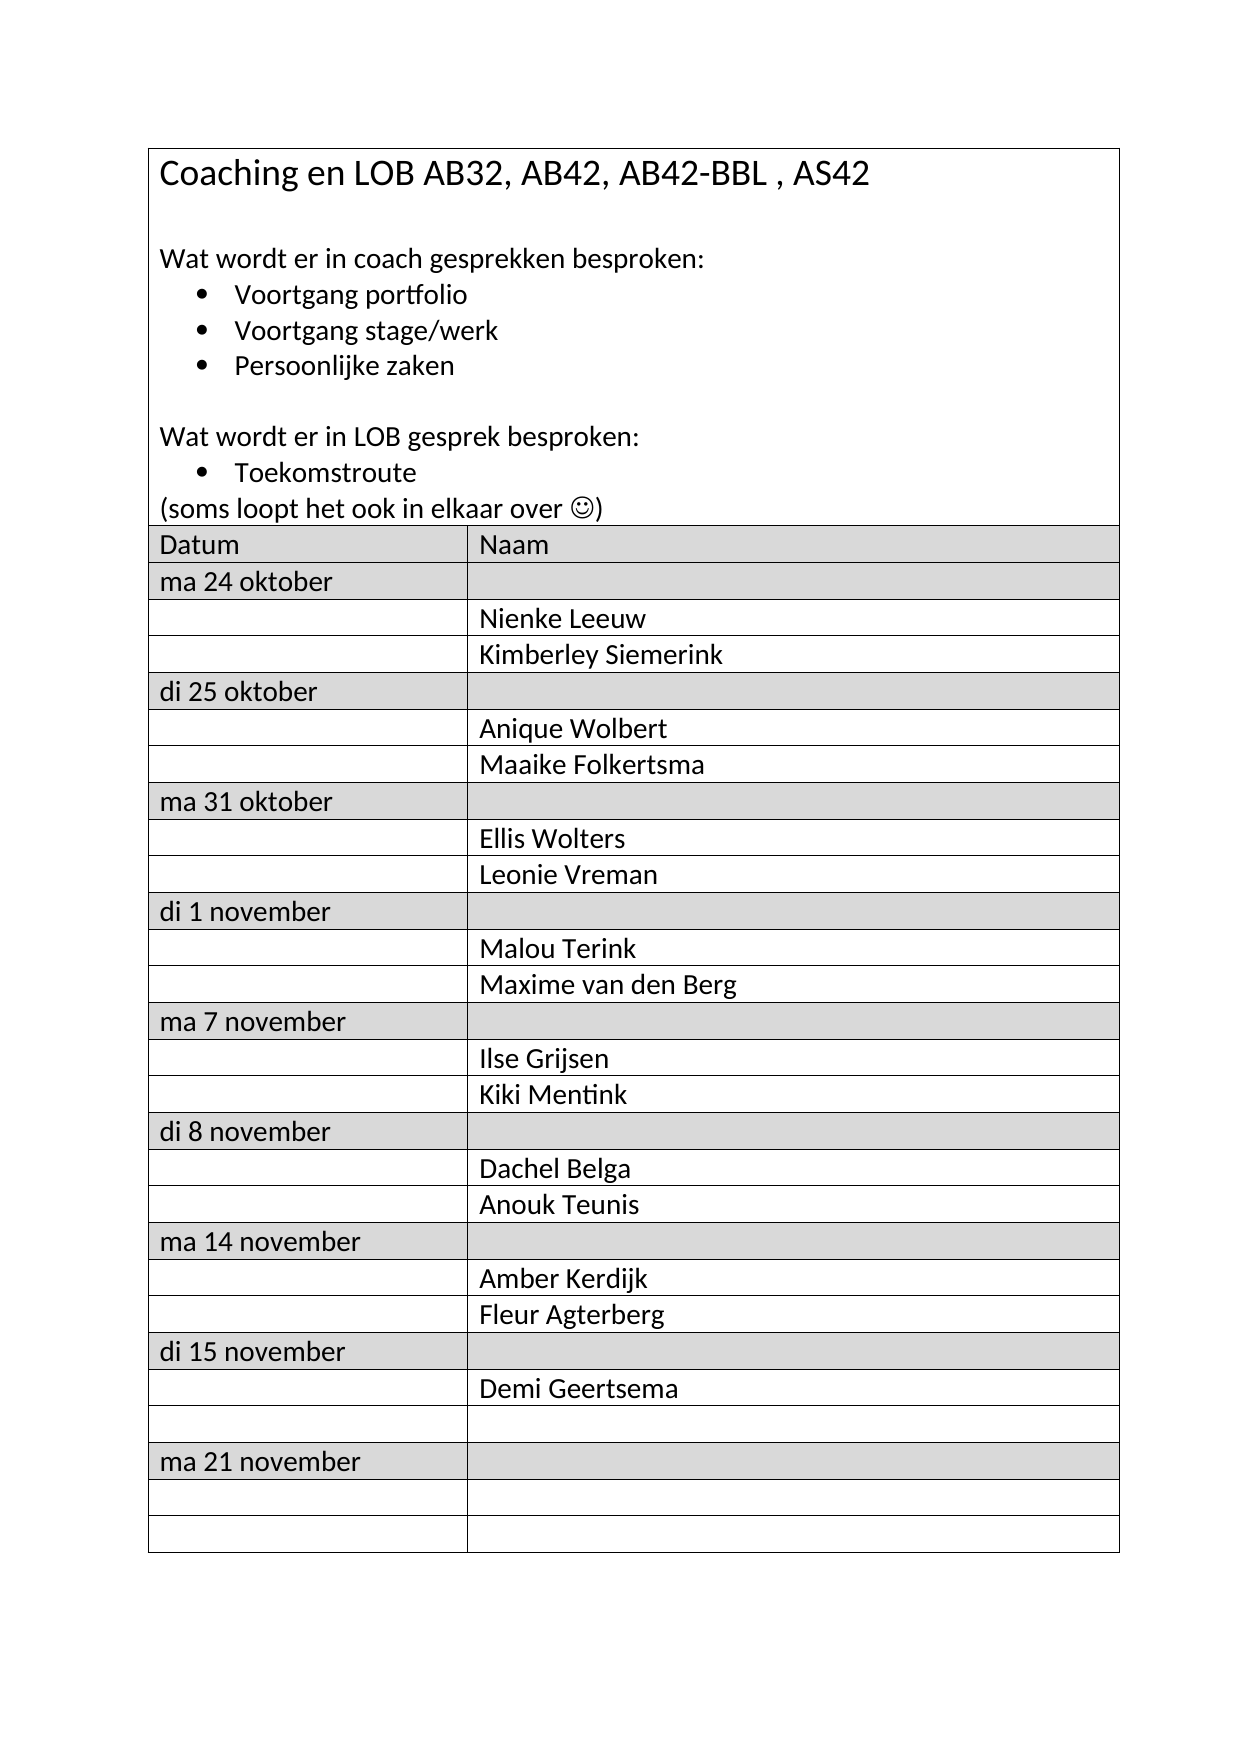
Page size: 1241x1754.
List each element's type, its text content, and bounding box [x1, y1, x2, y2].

table_header Coaching en LOB AB32, AB42, AB42-BBL , AS42 Wat wordt er in coach gesprekken besproken: Voortgang portfolio Voortgang stage/werk Persoonlijke zaken Wat wordt er in LOB gesprek besproken: Toekomstroute (soms loopt het ook in elkaar over ) [149, 149, 1119, 525]
table_cell Amber Kerdijk [468, 1260, 1119, 1295]
table_cell ma 7 november [149, 1003, 467, 1039]
table_cell [149, 1516, 467, 1552]
table_cell [149, 1186, 467, 1222]
table_cell [149, 636, 467, 672]
table_cell [149, 966, 467, 1002]
table_cell Fleur Agterberg [468, 1296, 1119, 1332]
table_cell [468, 1443, 1119, 1479]
table_cell [149, 1296, 467, 1332]
table_cell [468, 1516, 1119, 1552]
table_cell [468, 1003, 1119, 1039]
table_cell [149, 746, 467, 782]
table_cell Anique Wolbert [468, 710, 1119, 745]
table_cell [149, 1076, 467, 1112]
table_cell [149, 1260, 467, 1295]
table_cell [468, 1113, 1119, 1149]
table_cell ma 24 oktober [149, 563, 467, 599]
table_cell [468, 1406, 1119, 1442]
table_cell [468, 1480, 1119, 1515]
table_cell [149, 1370, 467, 1405]
table_cell di 8 november [149, 1113, 467, 1149]
table_cell Demi Geertsema [468, 1370, 1119, 1405]
table_cell Anouk Teunis [468, 1186, 1119, 1222]
table_cell [149, 1150, 467, 1185]
table_cell [149, 930, 467, 965]
table_cell [468, 563, 1119, 599]
table_cell ma 14 november [149, 1223, 467, 1259]
table_cell di 1 november [149, 893, 467, 929]
table_cell Datum [149, 526, 467, 562]
table_cell Maaike Folkertsma [468, 746, 1119, 782]
table_cell ma 31 oktober [149, 783, 467, 819]
table_cell Leonie Vreman [468, 856, 1119, 892]
table_cell Dachel Belga [468, 1150, 1119, 1185]
table_cell [468, 673, 1119, 709]
table_cell [468, 893, 1119, 929]
table_cell [149, 856, 467, 892]
table_cell Kiki Mentink [468, 1076, 1119, 1112]
table_cell [468, 1223, 1119, 1259]
table_cell Naam [468, 526, 1119, 562]
table_cell [468, 1333, 1119, 1369]
table_cell [149, 820, 467, 855]
table_cell Malou Terink [468, 930, 1119, 965]
table_cell [149, 1040, 467, 1075]
table_cell [149, 600, 467, 635]
table_cell [149, 710, 467, 745]
table_cell Maxime van den Berg [468, 966, 1119, 1002]
table_cell ma 21 november [149, 1443, 467, 1479]
table_cell Nienke Leeuw [468, 600, 1119, 635]
table_cell di 25 oktober [149, 673, 467, 709]
table_cell di 15 november [149, 1333, 467, 1369]
table_cell Ilse Grijsen [468, 1040, 1119, 1075]
table_cell Ellis Wolters [468, 820, 1119, 855]
table_cell [149, 1406, 467, 1442]
table_cell Kimberley Siemerink [468, 636, 1119, 672]
table_cell [149, 1480, 467, 1515]
table_cell [468, 783, 1119, 819]
